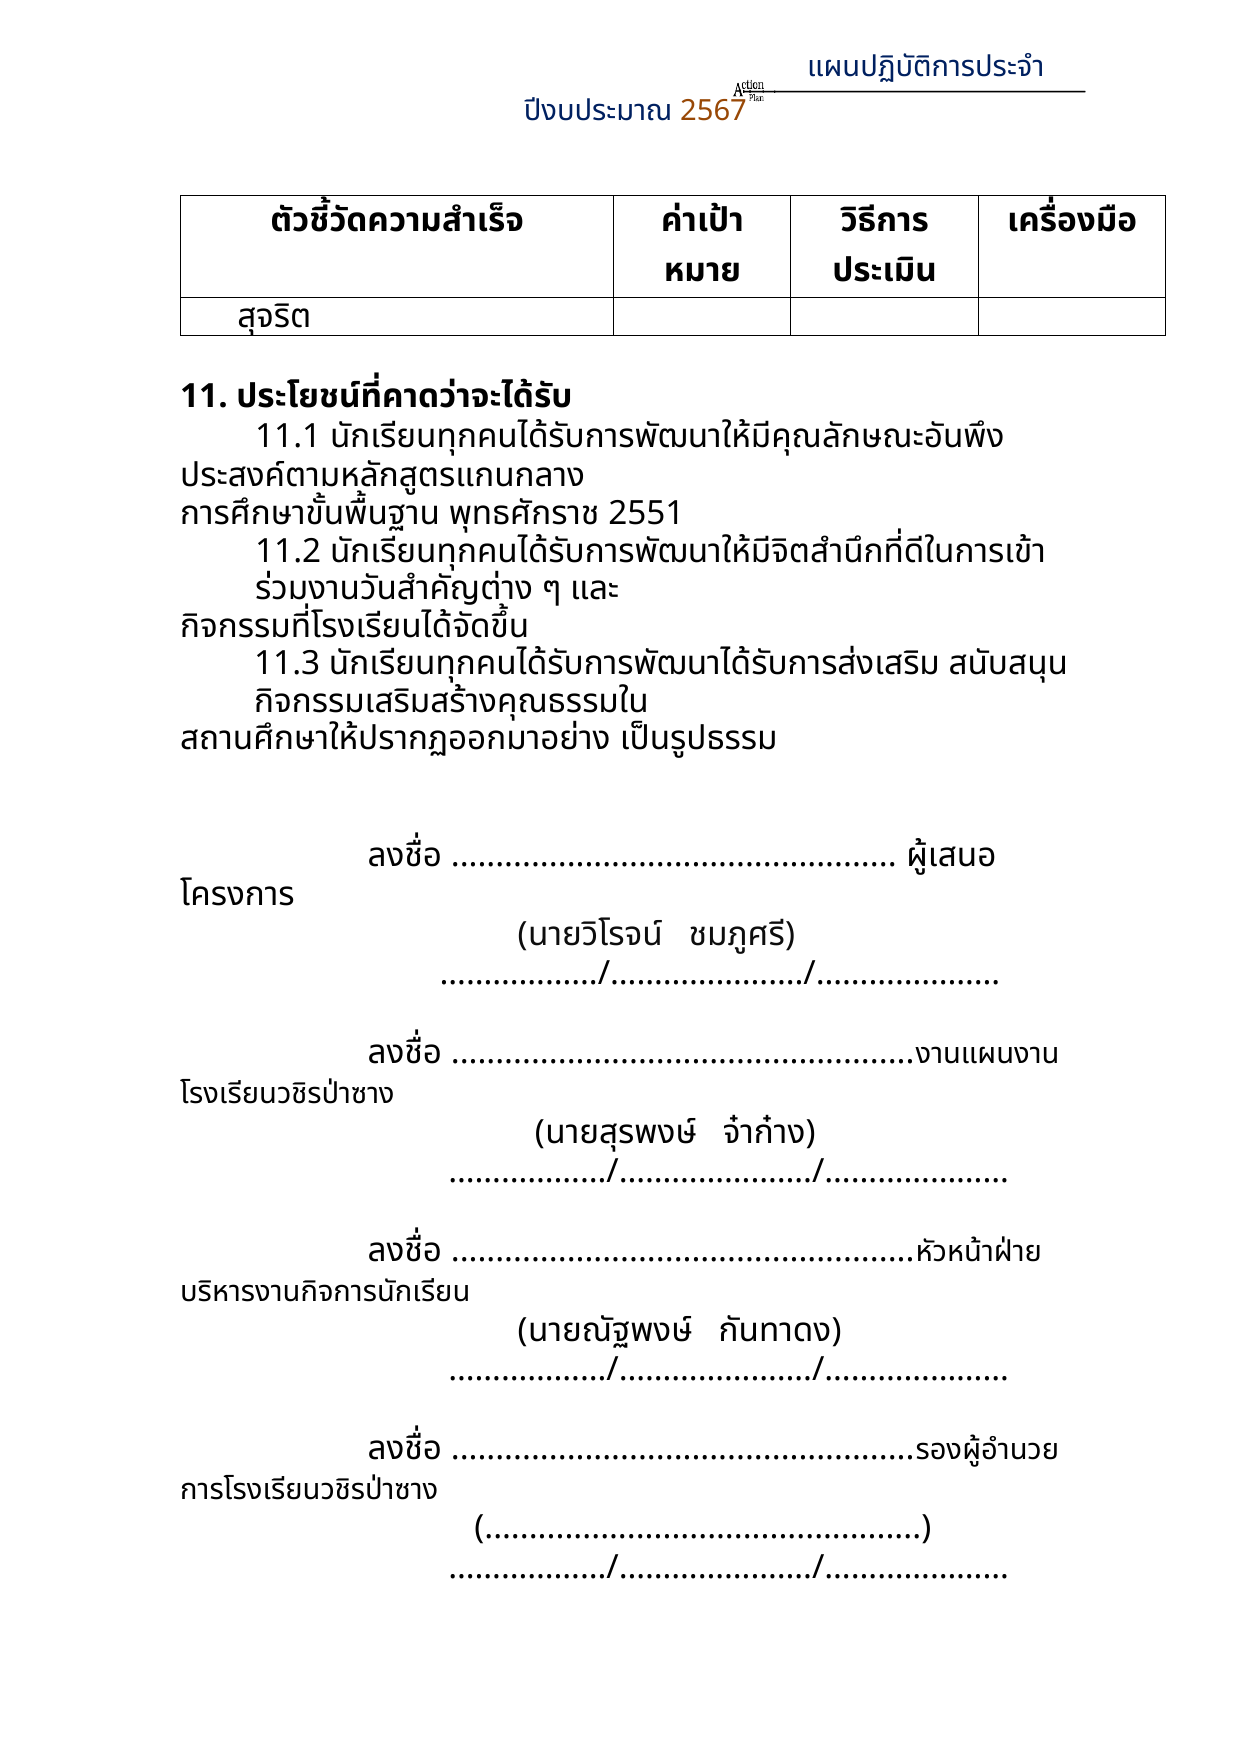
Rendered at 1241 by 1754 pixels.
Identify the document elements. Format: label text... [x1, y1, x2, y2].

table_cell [791, 298, 978, 335]
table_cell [181, 298, 613, 335]
table_header วิธีการประเมิน [791, 196, 978, 297]
list (.................................................) [180, 1507, 1090, 1547]
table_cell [979, 298, 1165, 335]
table_header ตัวชี้วัดความสำเร็จ [181, 196, 613, 297]
text 11.2 นักเรียนทุกคนได้รับการพัฒนาให้มีจิตสำนึกที่ดีในการเข้าร่วมงานวันสำคัญต่าง ๆ และ [255, 532, 1090, 607]
table_header เครื่องมือ [979, 196, 1165, 297]
list ลงชื่อ ....................................................งานแผนงานโรงเรียนวชิรป่าซาง [180, 1032, 1090, 1111]
list (นายณัฐพงษ์ กันทาดง) [180, 1309, 1090, 1349]
list ลงชื่อ ....................................................หัวหน้าฝ่ายบริหารงานกิจการนักเรียน [180, 1230, 1090, 1309]
text กิจกรรมที่โรงเรียนได้จัดขึ้น [180, 607, 1090, 645]
list (นายวิโรจน์ ชมภูศรี) [180, 913, 1090, 953]
text สถานศึกษาให้ปรากฏออกมาอย่าง เป็นรูปธรรม [180, 720, 1090, 757]
text 11.3 นักเรียนทุกคนได้รับการพัฒนาได้รับการส่งเสริม สนับสนุนกิจกรรมเสริมสร้างคุณธรรมใน [254, 645, 1090, 720]
list ………………/…………………./………………… [180, 1151, 1090, 1191]
table_header ค่าเป้าหมาย [614, 196, 790, 297]
list ………………/…………………./………………… [180, 1547, 1090, 1586]
list ลงชื่อ .................................................. ผู้เสนอโครงการ [180, 834, 1090, 913]
list ………………/…………………./………………… [180, 953, 1090, 993]
text 11. ประโยชน์ที่คาดว่าจะได้รับ [180, 376, 1090, 416]
text 11.1 นักเรียนทุกคนได้รับการพัฒนาให้มีคุณลักษณะอันพึงประสงค์ตามหลักสูตรแกนกลาง [180, 416, 1090, 495]
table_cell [614, 298, 790, 335]
list (นายสุรพงษ์ จ๋าก๋าง) [180, 1111, 1090, 1151]
picture [721, 76, 1088, 107]
list ………………/…………………./………………… [180, 1349, 1090, 1388]
list ลงชื่อ ....................................................รองผู้อำนวยการโรงเรียนวชิรป่าซาง [180, 1428, 1090, 1507]
text การศึกษาขั้นพื้นฐาน พุทธศักราช 2551 [180, 495, 1090, 532]
